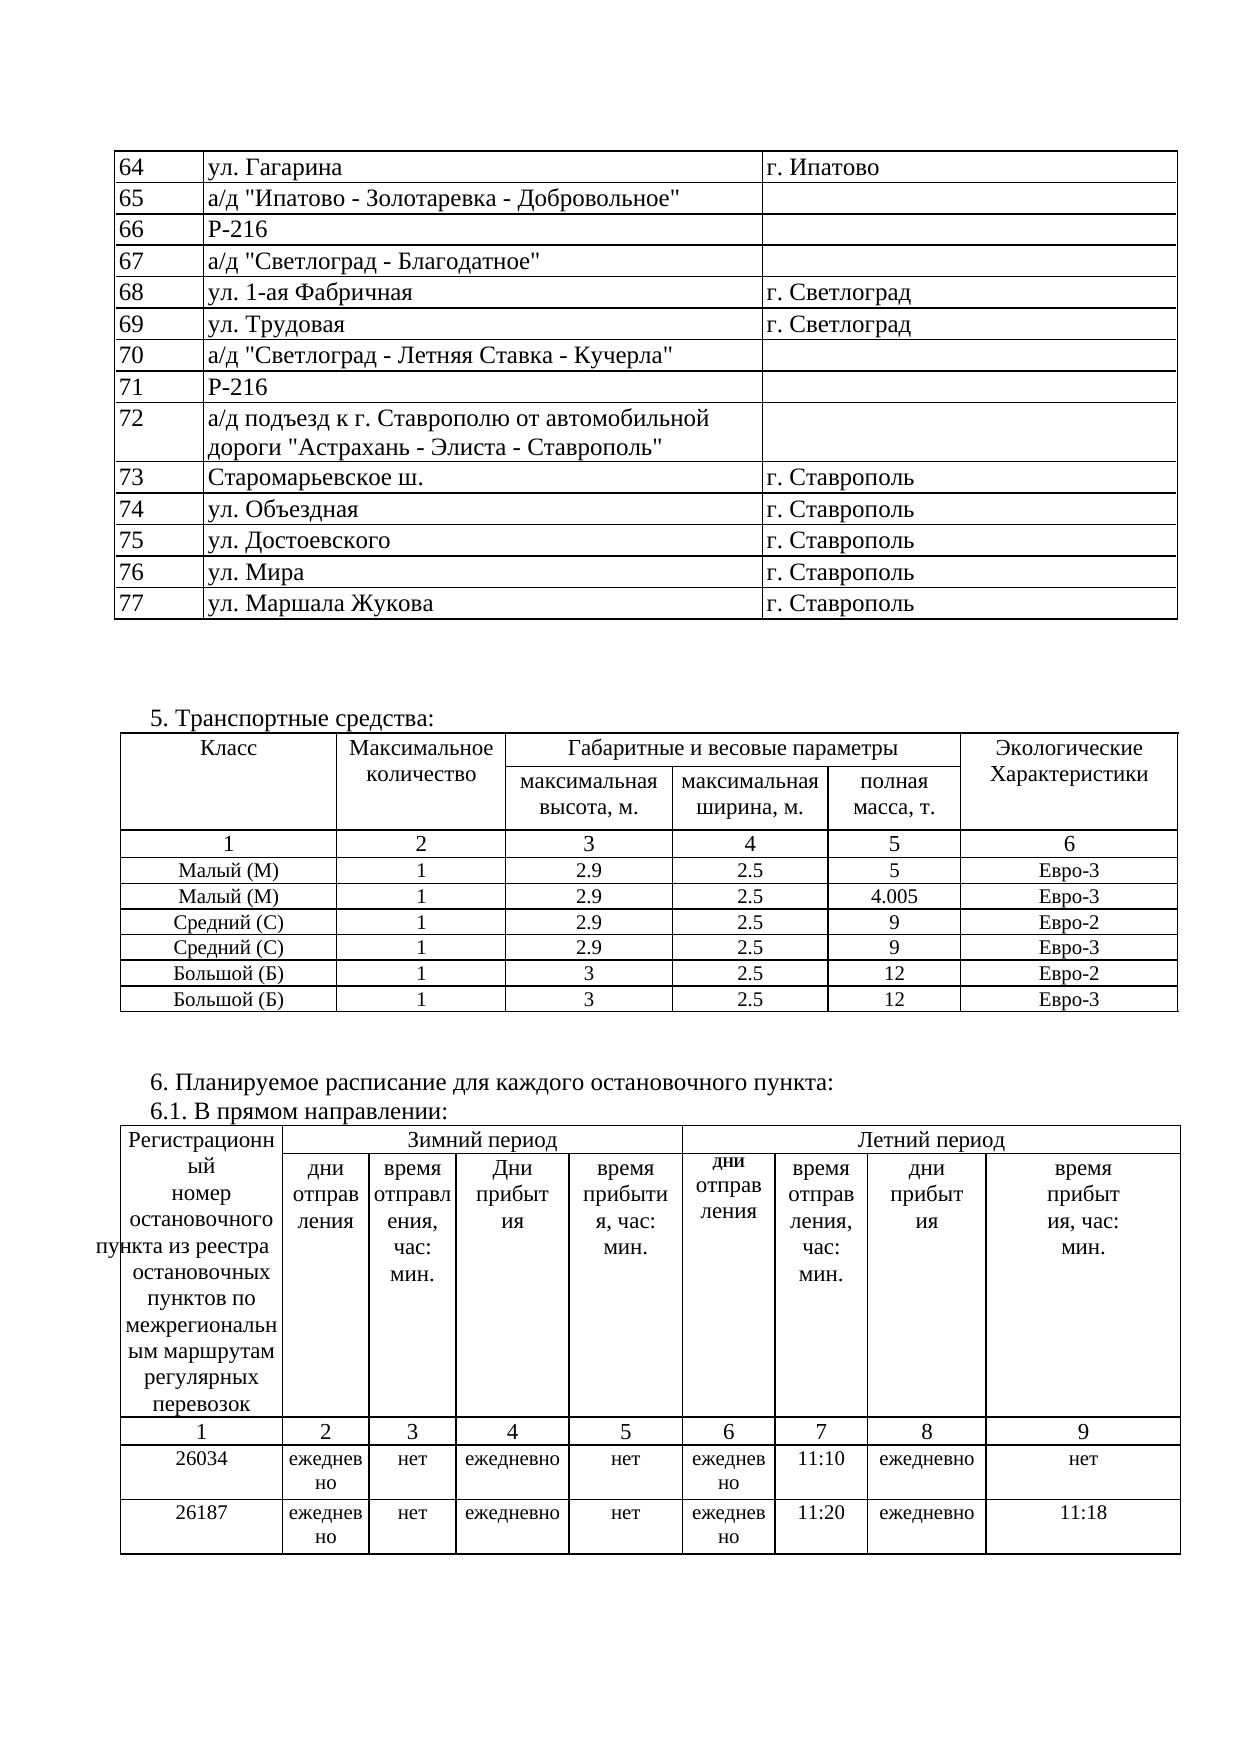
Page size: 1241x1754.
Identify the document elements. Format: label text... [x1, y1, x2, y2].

text 5. Транспортные средства: [150, 703, 1090, 732]
table_cell Большой (Б) [121, 961, 336, 985]
table_cell 5 [829, 831, 960, 857]
table_cell ежедневно [283, 1446, 368, 1498]
table_cell максимальная ширина, м. [673, 767, 827, 829]
table_cell 68 [115, 277, 203, 307]
table_cell 3 [506, 961, 672, 985]
table_cell максимальная высота, м. [506, 767, 672, 829]
table_cell 11:18 [987, 1500, 1180, 1553]
table_cell Средний (С) [121, 910, 336, 934]
table_cell 1 [337, 935, 505, 959]
table_cell Большой (Б) [121, 987, 336, 1011]
table_cell Малый (М) [121, 858, 336, 882]
table_cell а/д "Светлоград - Благодатное" [204, 246, 762, 276]
table_cell нет [987, 1446, 1180, 1498]
table_cell [763, 370, 1177, 402]
table_cell [763, 181, 1177, 213]
table_cell 5 [570, 1418, 682, 1444]
table_cell нет [570, 1500, 682, 1553]
table_cell Р-216 [204, 372, 762, 402]
table_cell 67 [115, 245, 203, 276]
table_cell 64 [115, 152, 203, 181]
table_cell [763, 339, 1177, 370]
table_cell [763, 213, 1177, 244]
table_cell 2.5 [673, 987, 827, 1011]
table_cell время прибыти я, час: мин. [570, 1154, 682, 1416]
table_cell г. Ставрополь [763, 555, 1177, 587]
table_cell 65 [115, 183, 203, 213]
table_cell г. Светлоград [763, 276, 1177, 307]
table_cell ежедневно [457, 1446, 568, 1498]
table_cell 26187 [121, 1500, 282, 1553]
table_header Класс [121, 734, 336, 829]
table_cell Дни прибыт ия [457, 1154, 568, 1416]
table_cell 8 [868, 1418, 985, 1444]
table_cell ежедневно [868, 1500, 985, 1553]
table_cell 66 [115, 214, 203, 244]
table_cell ежедневно [683, 1446, 774, 1498]
table_cell а/д подъезд к г. Ставрополю от автомобильной дороги "Астрахань - Элиста - Ставрополь" [204, 403, 762, 461]
table_cell Евро-3 [961, 935, 1177, 959]
table_cell Старомарьевское ш. [204, 462, 762, 492]
table_cell 71 [115, 371, 203, 402]
table_cell 2 [283, 1418, 368, 1444]
table_cell 72 [115, 403, 203, 461]
table_cell г. Ставрополь [763, 587, 1177, 618]
table_cell 2.9 [506, 910, 672, 934]
table_cell ДНИ отправ ления [683, 1154, 774, 1416]
table_cell 2.9 [506, 858, 672, 882]
text 6. Планируемое расписание для каждого остановочного пункта: [150, 1067, 1090, 1096]
table_cell 9 [829, 935, 960, 959]
table_cell 70 [115, 340, 203, 370]
table_cell Малый (М) [121, 884, 336, 908]
table_cell г. Ипатово [763, 152, 1177, 181]
table_cell 1 [337, 910, 505, 934]
table_cell 74 [115, 493, 203, 524]
table_cell Средний (С) [121, 935, 336, 959]
table_cell 7 [776, 1418, 867, 1444]
table_cell г. Ставрополь [763, 524, 1177, 555]
table_cell 1 [337, 884, 505, 908]
table_cell а/д "Светлоград - Летняя Ставка - Кучерла" [204, 340, 762, 370]
table_cell 2.5 [673, 910, 827, 934]
table_header Летний период [683, 1126, 1180, 1153]
table_cell ул. Маршала Жукова [204, 588, 762, 618]
table_cell 2.5 [673, 884, 827, 908]
table_header Экологические Характеристики [961, 734, 1177, 829]
table_cell 11:10 [776, 1446, 867, 1498]
table_cell время отправ ления, час: мин. [776, 1154, 867, 1416]
table_cell Евро-3 [961, 987, 1177, 1011]
table_cell ул. Трудовая [204, 309, 762, 339]
table_cell 6 [961, 831, 1177, 857]
table_cell Евро-3 [961, 884, 1177, 908]
table_cell 2.9 [506, 884, 672, 908]
table_cell нет [570, 1446, 682, 1498]
table_cell ул. Достоевского [204, 525, 762, 555]
table_cell 1 [337, 858, 505, 882]
table_cell 4 [457, 1418, 568, 1444]
table_cell 9 [987, 1418, 1180, 1444]
table_header Максимальное количество [337, 734, 505, 829]
table_cell 6 [683, 1418, 774, 1444]
table_cell ежедневно [683, 1500, 774, 1553]
table_cell ул. Гагарина [204, 152, 762, 181]
table_cell Евро-2 [961, 961, 1177, 985]
table_cell 69 [115, 308, 203, 339]
table_cell 5 [829, 858, 960, 882]
table_cell дни прибыт ия [868, 1154, 985, 1416]
table_cell 75 [115, 525, 203, 555]
table_cell 77 [115, 588, 203, 618]
table_cell Евро-3 [961, 858, 1177, 882]
table_cell 2.5 [673, 935, 827, 959]
table_cell ул. Объездная [204, 494, 762, 524]
table_cell 76 [115, 556, 203, 587]
table_cell 2.5 [673, 858, 827, 882]
table_cell 1 [337, 961, 505, 985]
table_cell 2.5 [673, 961, 827, 985]
table_cell 2.9 [506, 935, 672, 959]
table_cell 4 [673, 831, 827, 857]
table_cell 12 [829, 987, 960, 1011]
table_cell 3 [506, 831, 672, 857]
table_cell полная масса, т. [829, 767, 960, 829]
table_cell [763, 244, 1177, 276]
table_cell 1 [121, 1418, 282, 1444]
table_cell нет [370, 1446, 455, 1498]
table_cell [763, 402, 1177, 461]
table_cell 1 [337, 987, 505, 1011]
table_cell Р-216 [204, 215, 762, 244]
table_cell ул. 1-ая Фабричная [204, 277, 762, 307]
table_cell ежедневно [457, 1500, 568, 1553]
table_cell время прибыт ия, час: мин. [987, 1154, 1180, 1416]
table_header Зимний период [283, 1126, 682, 1153]
table_cell 3 [370, 1418, 455, 1444]
table_cell г. Ставрополь [763, 492, 1177, 524]
table_cell ежедневно [868, 1446, 985, 1498]
table_cell дни отправ ления [283, 1154, 368, 1416]
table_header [121, 1126, 282, 1416]
table_cell ул. Мира [204, 557, 762, 587]
table_cell 26034 [121, 1446, 282, 1498]
table_cell ежедневно [283, 1500, 368, 1553]
table_cell 1 [121, 831, 336, 857]
table_cell а/д "Ипатово - Золотаревка - Добровольное" [204, 183, 762, 213]
table_cell 4.005 [829, 884, 960, 908]
table_cell 12 [829, 961, 960, 985]
table_cell 73 [115, 462, 203, 492]
table_cell г. Светлоград [763, 307, 1177, 339]
table_cell время отправл ения, час: мин. [370, 1154, 455, 1416]
table_cell 9 [829, 910, 960, 934]
table_header Габаритные и весовые параметры [506, 734, 960, 766]
table_cell Евро-2 [961, 910, 1177, 934]
table_cell 2 [337, 831, 505, 857]
table_cell г. Ставрополь [763, 461, 1177, 492]
table_cell 3 [506, 987, 672, 1011]
text 6.1. В прямом направлении: [150, 1096, 1090, 1125]
table_cell нет [370, 1500, 455, 1553]
table_cell 11:20 [776, 1500, 867, 1553]
